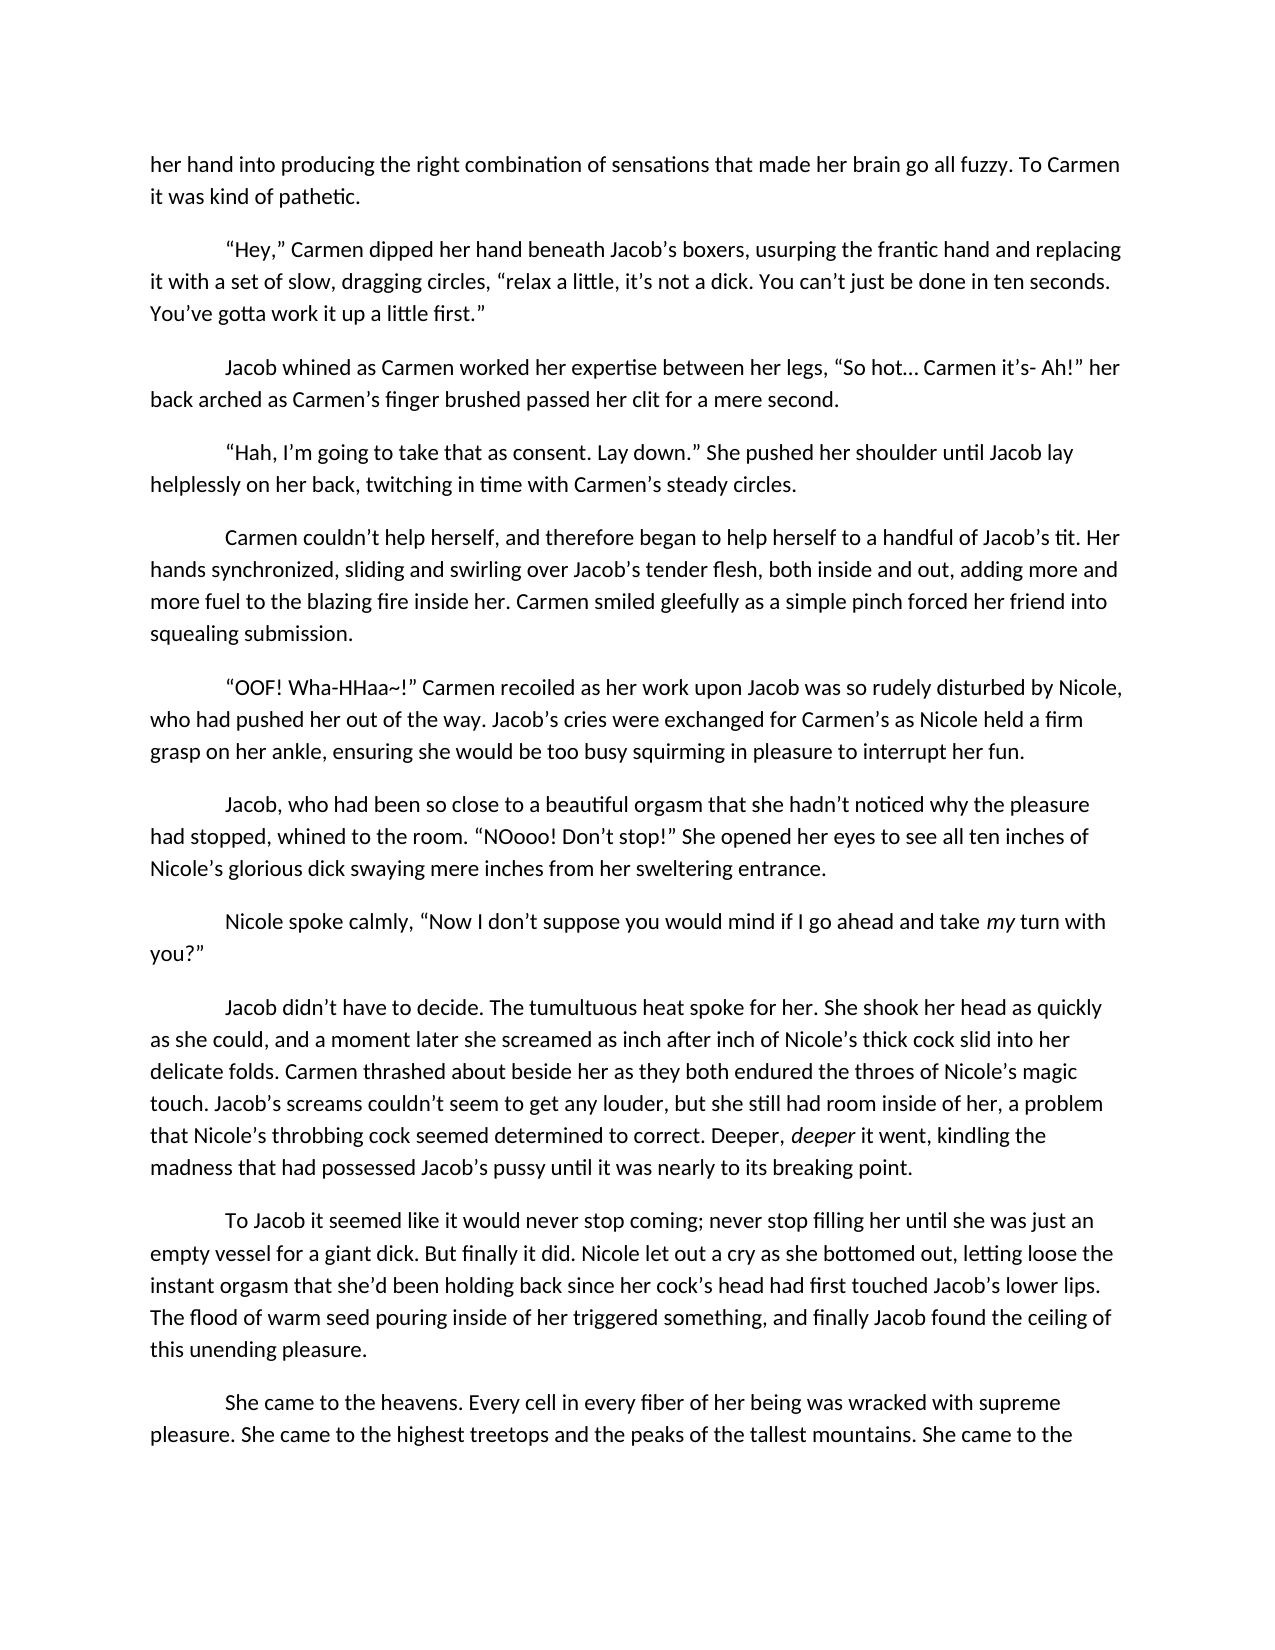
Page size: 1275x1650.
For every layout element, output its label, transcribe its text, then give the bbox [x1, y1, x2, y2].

text Nicole spoke calmly, “Now I don’t suppose you would mind if I go ahead and take my turn with you?” [150, 907, 1125, 968]
text Jacob didn’t have to decide. The tumultuous heat spoke for her. She shook her head as quickly as she could, and a moment later she screamed as inch after inch of Nicole’s thick cock slid into her delicate folds. Carmen thrashed about beside her as they both endured the throes of Nicole’s magic touch. Jacob’s screams couldn’t seem to get any louder, but she still had room inside of her, a problem that Nicole’s throbbing cock seemed determined to correct. Deeper, deeper it went, kindling the madness that had possessed Jacob’s pussy until it was nearly to its breaking point. [150, 993, 1125, 1182]
text To Jacob it seemed like it would never stop coming; never stop filling her until she was just an empty vessel for a giant dick. But finally it did. Nicole let out a cry as she bottomed out, letting loose the instant orgasm that she’d been holding back since her cock’s head had first touched Jacob’s lower lips. The flood of warm seed pouring inside of her triggered something, and finally Jacob found the ceiling of this unending pleasure. [150, 1207, 1125, 1363]
text Carmen couldn’t help herself, and therefore began to help herself to a handful of Jacob’s tit. Her hands synchronized, sliding and swirling over Jacob’s tender flesh, both inside and out, adding more and more fuel to the blazing fire inside her. Carmen smiled gleefully as a simple pinch forced her friend into squealing submission. [150, 523, 1125, 648]
text “Hah, I’m going to take that as consent. Lay down.” She pushed her shoulder until Jacob lay helplessly on her back, twitching in time with Carmen’s steady circles. [150, 438, 1125, 498]
text “OOF! Wha-HHaa~!” Carmen recoiled as her work upon Jacob was so rudely disturbed by Nicole, who had pushed her out of the way. Jacob’s cries were exchanged for Carmen’s as Nicole held a firm grasp on her ankle, ensuring she would be too busy squirming in pleasure to interrupt her fun. [150, 673, 1125, 765]
text Jacob, who had been so close to a beautiful orgasm that she hadn’t noticed why the pleasure had stopped, whined to the room. “NOooo! Don’t stop!” She opened her eyes to see all ten inches of Nicole’s glorious dick swaying mere inches from her sweltering entrance. [150, 790, 1125, 882]
text “Hey,” Carmen dipped her hand beneath Jacob’s boxers, usurping the frantic hand and replacing it with a set of slow, dragging circles, “relax a little, it’s not a dick. You can’t just be done in ten seconds. You’ve gotta work it up a little first.” [150, 235, 1125, 328]
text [150, 1388, 1125, 1448]
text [150, 150, 1125, 210]
text Jacob whined as Carmen worked her expertise between her legs, “So hot… Carmen it’s- Ah!” her back arched as Carmen’s finger brushed passed her clit for a mere second. [150, 353, 1125, 413]
